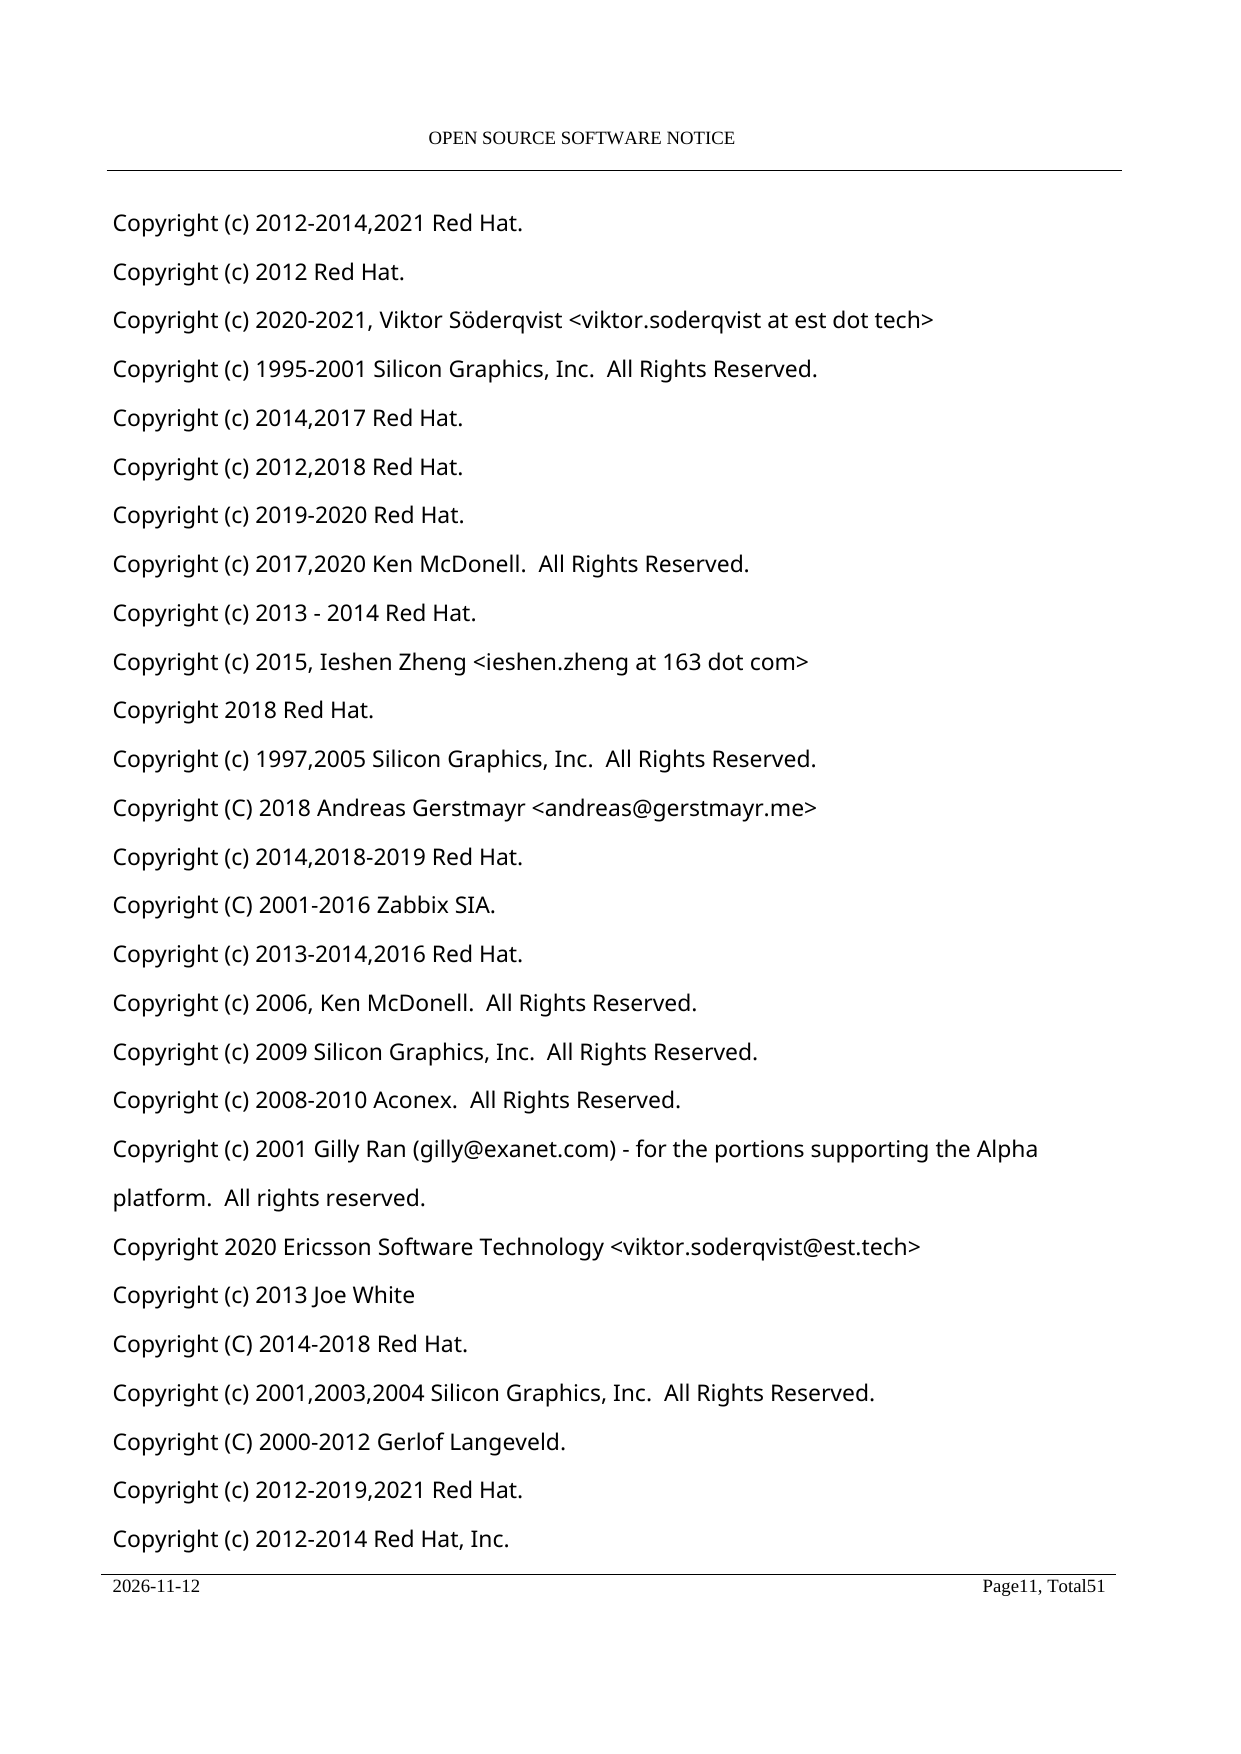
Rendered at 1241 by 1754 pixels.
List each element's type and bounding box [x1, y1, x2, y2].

text [112, 206, 1128, 1555]
